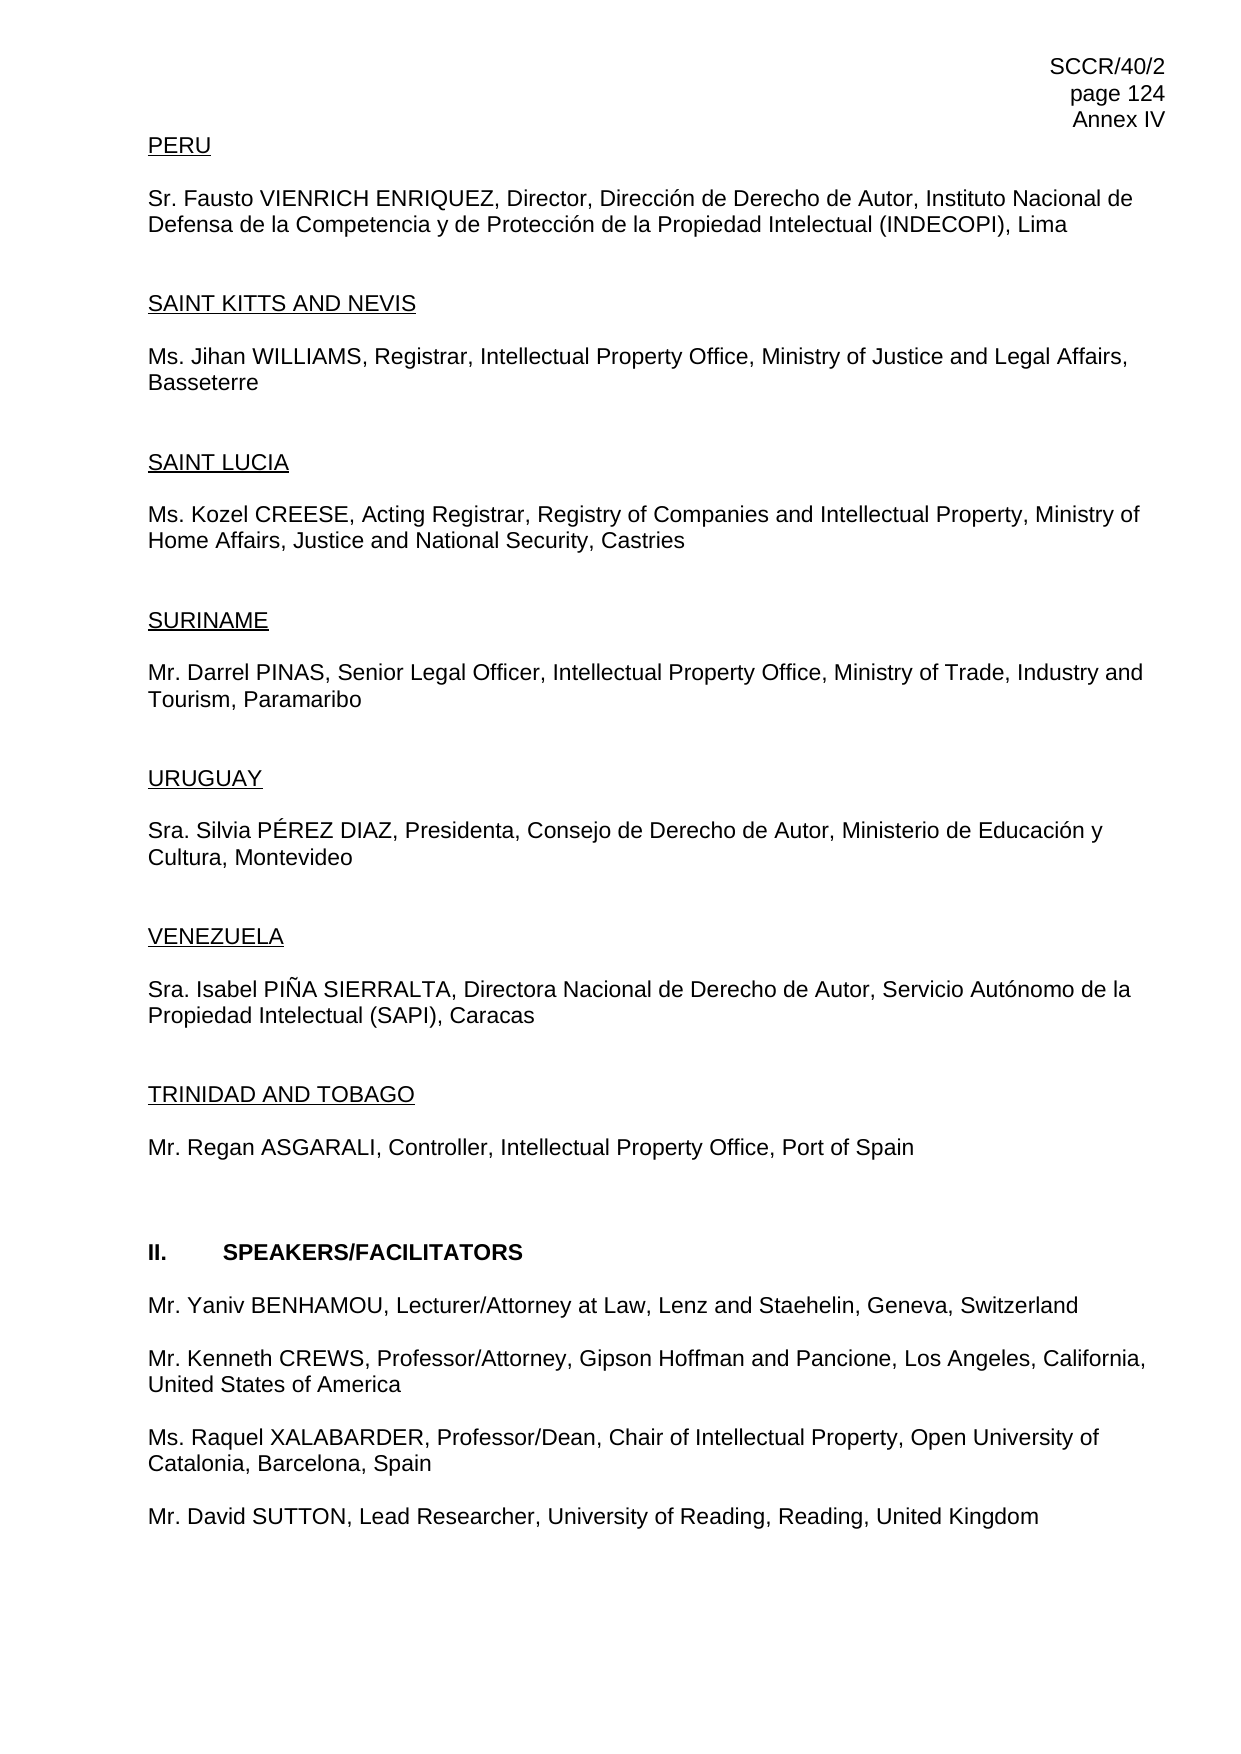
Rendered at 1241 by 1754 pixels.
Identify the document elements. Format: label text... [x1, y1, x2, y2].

text Ms. Raquel XALABARDER, Professor/Dean, Chair of Intellectual Property, Open University of Catalonia, Barcelona, Spain [148, 1423, 1165, 1476]
text URUGUAY [148, 765, 1165, 791]
text Sra. Isabel PIÑA SIERRALTA, Directora Nacional de Derecho de Autor, Servicio Autónomo de la Propiedad Intelectual (SAPI), Caracas [148, 976, 1165, 1028]
text Mr. Kenneth CREWS, Professor/Attorney, Gipson Hoffman and Pancione, Los Angeles, California, United States of America [148, 1344, 1165, 1397]
text Mr. Regan ASGARALI, Controller, Intellectual Property Office, Port of Spain [148, 1134, 1165, 1160]
text SURINAME [148, 607, 1165, 633]
text Sr. Fausto VIENRICH ENRIQUEZ, Director, Dirección de Derecho de Autor, Instituto Nacional de Defensa de la Competencia y de Protección de la Propiedad Intelectual (INDECOPI), Lima [148, 185, 1165, 238]
text SAINT KITTS AND NEVIS [148, 290, 1165, 317]
text TRINIDAD AND TOBAGO [148, 1081, 1165, 1107]
list II. SPEAKERS/FACILITATORS [148, 1239, 1165, 1265]
text Sra. Silvia PÉREZ DIAZ, Presidenta, Consejo de Derecho de Autor, Ministerio de Educación y Cultura, Montevideo [148, 817, 1165, 870]
text Mr. Yaniv BENHAMOU, Lecturer/Attorney at Law, Lenz and Staehelin, Geneva, Switzerland [148, 1292, 1165, 1318]
text PERU [148, 132, 1165, 158]
text Ms. Jihan WILLIAMS, Registrar, Intellectual Property Office, Ministry of Justice and Legal Affairs, Basseterre [148, 343, 1165, 396]
text SAINT LUCIA [148, 448, 1165, 475]
text Ms. Kozel CREESE, Acting Registrar, Registry of Companies and Intellectual Property, Ministry of Home Affairs, Justice and National Security, Castries [148, 501, 1165, 554]
text VENEZUELA [148, 923, 1165, 949]
text Mr. David SUTTON, Lead Researcher, University of Reading, Reading, United Kingdom [148, 1503, 1165, 1529]
text Mr. Darrel PINAS, Senior Legal Officer, Intellectual Property Office, Ministry of Trade, Industry and Tourism, Paramaribo [148, 659, 1165, 712]
